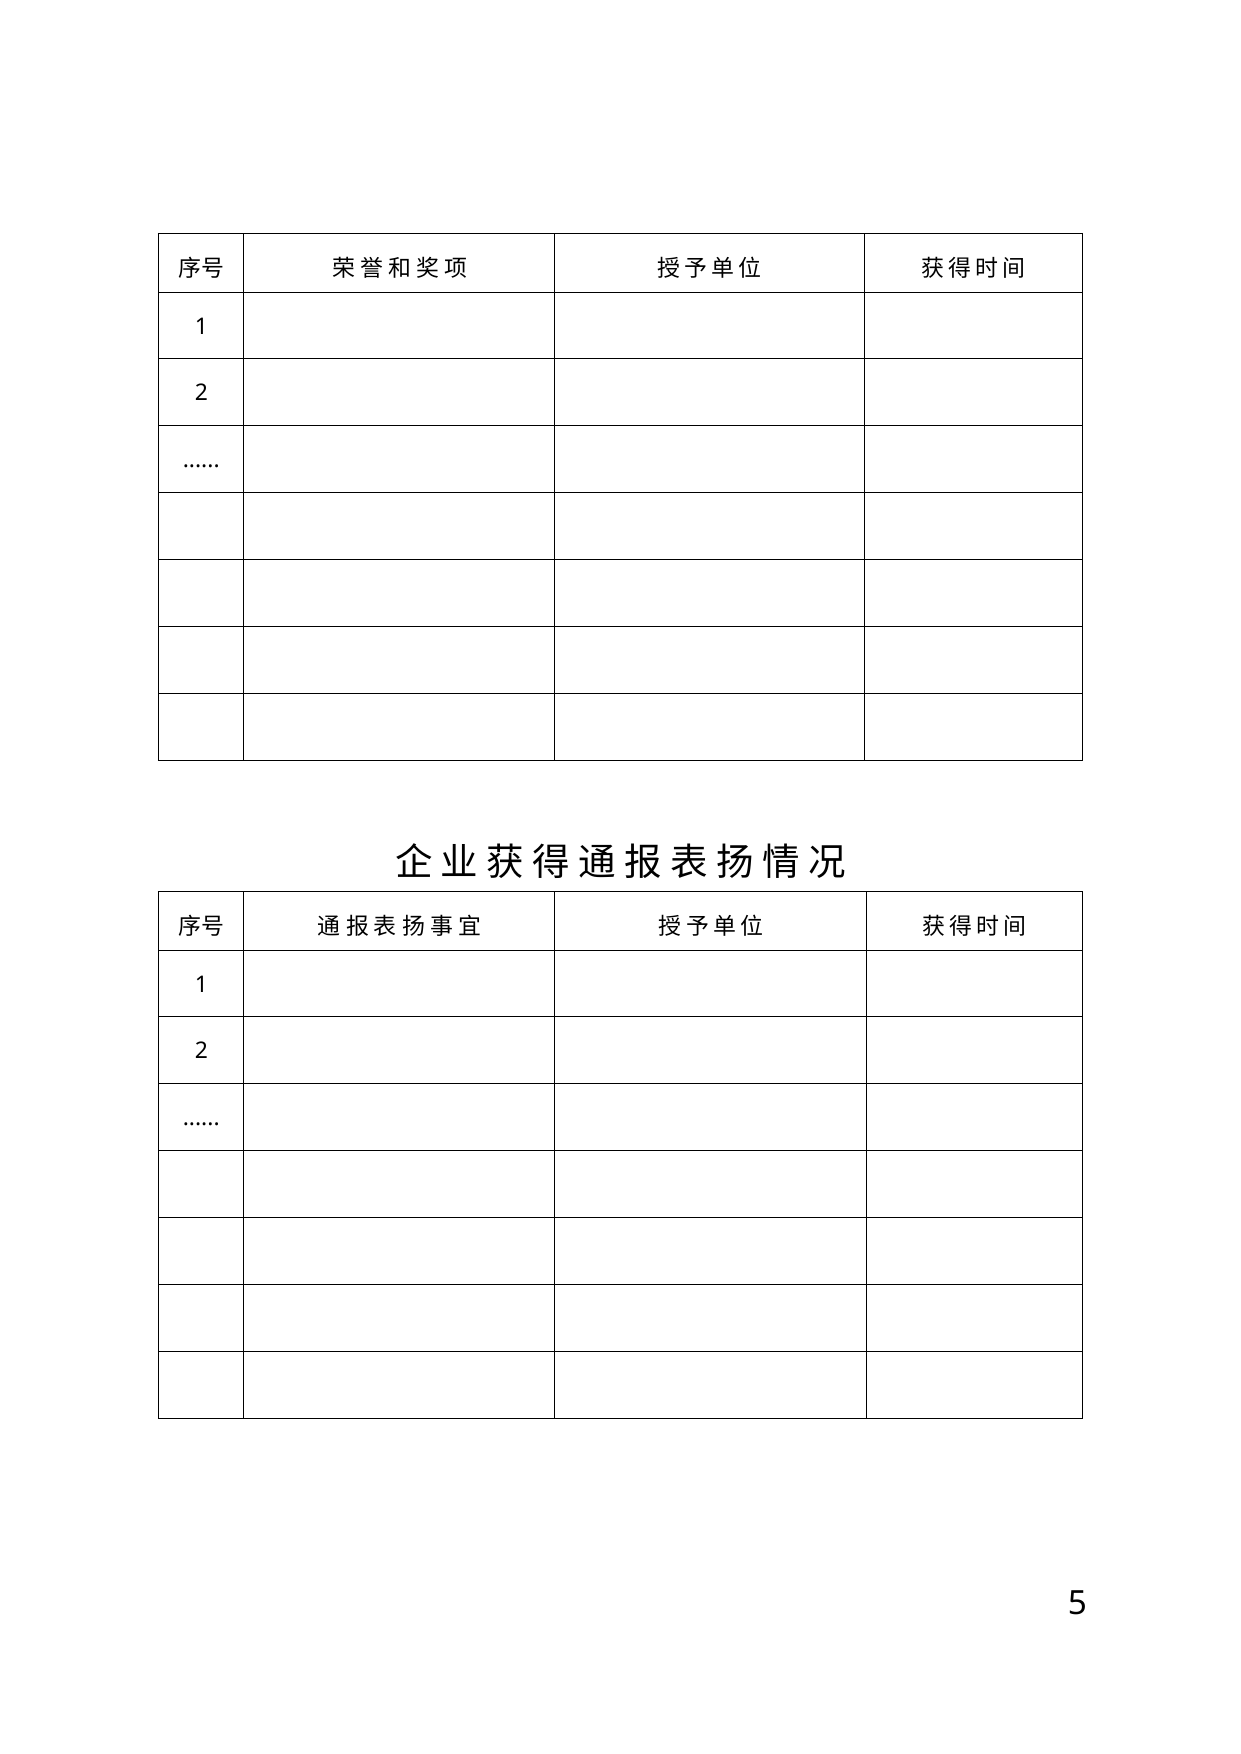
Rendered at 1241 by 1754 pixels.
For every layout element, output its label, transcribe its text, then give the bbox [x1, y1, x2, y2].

table_cell [555, 627, 864, 693]
table_cell 2 [159, 1017, 243, 1083]
table_cell [244, 1285, 554, 1351]
table_cell [159, 627, 243, 693]
table_cell [555, 1352, 866, 1418]
table_cell [867, 1017, 1082, 1083]
table_cell [865, 627, 1082, 693]
table_cell [244, 1151, 554, 1217]
table_cell [244, 1352, 554, 1418]
table_cell [244, 493, 554, 559]
table_cell [865, 426, 1082, 492]
table_cell [555, 951, 866, 1016]
table_cell [244, 627, 554, 693]
table_header 序号 [159, 892, 243, 950]
table_cell [159, 1151, 243, 1217]
table_cell [555, 293, 864, 358]
table_cell ...... [159, 1084, 243, 1150]
table_cell [867, 1151, 1082, 1217]
table_cell [867, 951, 1082, 1016]
table_cell [867, 1352, 1082, 1418]
table_cell [555, 359, 864, 425]
table_cell ...... [159, 426, 243, 492]
table_cell [865, 359, 1082, 425]
table_cell 1 [159, 951, 243, 1016]
table_cell [555, 426, 864, 492]
table_cell [244, 1218, 554, 1284]
table_cell [159, 560, 243, 626]
table_cell [865, 293, 1082, 358]
table_cell [867, 1084, 1082, 1150]
table_cell [555, 493, 864, 559]
table_cell [159, 493, 243, 559]
table_cell [244, 1084, 554, 1150]
table_cell [555, 1084, 866, 1150]
table_cell [555, 1151, 866, 1217]
table_cell 1 [159, 293, 243, 358]
table_header 授予单位 [555, 892, 866, 950]
table_cell [865, 560, 1082, 626]
table_cell [865, 694, 1082, 760]
table_cell [244, 560, 554, 626]
table_header 通 报 表 扬 事 宜 [244, 892, 554, 950]
table_header 授予单位 [555, 234, 864, 292]
table_cell [244, 426, 554, 492]
table_cell [244, 293, 554, 358]
table_cell [159, 1285, 243, 1351]
table_cell [555, 560, 864, 626]
table_header 序号 [159, 234, 243, 292]
table_cell [159, 1218, 243, 1284]
table_cell [159, 1352, 243, 1418]
table_cell [244, 359, 554, 425]
table_cell [244, 951, 554, 1016]
table_cell [555, 1017, 866, 1083]
table_cell [555, 1285, 866, 1351]
table_cell [555, 694, 864, 760]
table_cell [867, 1218, 1082, 1284]
table_cell [867, 1285, 1082, 1351]
table_cell 2 [159, 359, 243, 425]
table_header 获得时间 [865, 234, 1082, 292]
table_header 荣 誉 和 奖 项 [244, 234, 554, 292]
table_cell [865, 493, 1082, 559]
text 企 业 获 得 通 报 表 扬 情 况 [153, 826, 1087, 891]
table_cell [244, 694, 554, 760]
table_header 获得时间 [867, 892, 1082, 950]
table_cell [555, 1218, 866, 1284]
table_cell [244, 1017, 554, 1083]
table_cell [159, 694, 243, 760]
